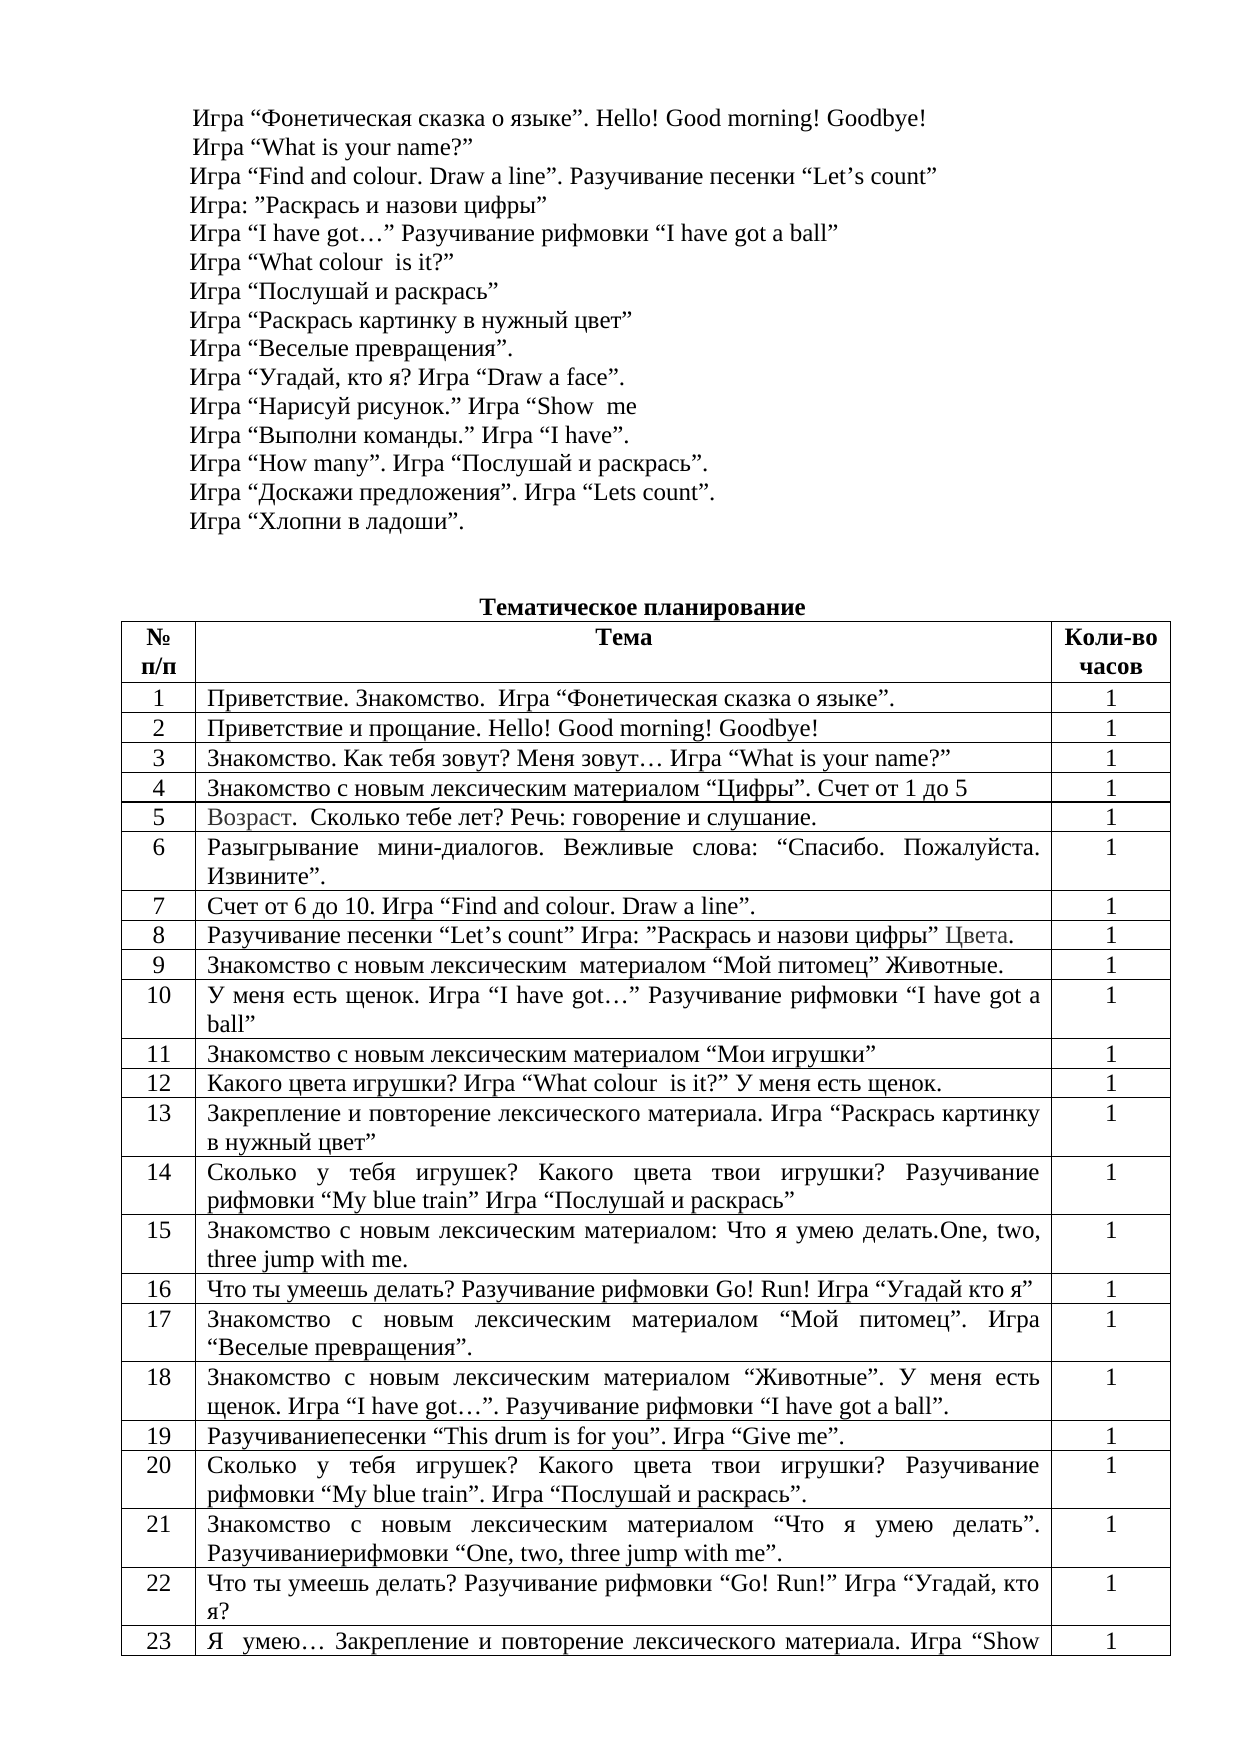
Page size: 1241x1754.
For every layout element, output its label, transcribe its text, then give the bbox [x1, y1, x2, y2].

table_cell Какого цвета игрушки? Игра “What colour is it?” У меня есть щенок. [196, 1069, 1051, 1097]
table_header Тема [196, 622, 1051, 682]
table_cell Приветствие и прощание. Hello! Good morning! Goodbye! [196, 713, 1051, 742]
table_cell 1 [1052, 891, 1170, 919]
table_cell 3 [122, 743, 195, 772]
table_cell 12 [122, 1069, 195, 1097]
table_cell 18 [122, 1362, 195, 1420]
table_cell Знакомство с новым лексическим материалом “Что я умею делать”. Разучиваниерифмовки “One, two, three jump with me”. [196, 1509, 1051, 1567]
table_cell Что ты умеешь делать? Разучивание рифмовки “Go! Run!” Игра “Угадай, кто я? [196, 1568, 1051, 1625]
table_cell 19 [122, 1421, 195, 1449]
table_cell Разыгрывание мини-диалогов. Вежливые слова: “Спасибо. Пожалуйста. Извините”. [196, 832, 1051, 890]
table_cell 1 [1052, 1098, 1170, 1156]
table_cell 2 [122, 713, 195, 742]
table_cell 1 [1052, 1568, 1170, 1625]
table_cell Знакомство. Как тебя зовут? Меня зовут… Игра “What is your name?” [196, 743, 1051, 772]
table_cell 1 [1052, 1039, 1170, 1067]
table_cell 1 [1052, 1421, 1170, 1449]
table_cell 1 [1052, 743, 1170, 772]
text Игра “Раскрась картинку в нужный цвет” [133, 305, 1152, 333]
text Игра: ”Раскрась и назови цифры” [133, 190, 1152, 218]
table_cell 1 [1052, 980, 1170, 1038]
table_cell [196, 1626, 1051, 1655]
text Игра “Нарисуй рисунок.” Игра “Show me [133, 391, 1152, 420]
table_cell Знакомство с новым лексическим материалом: Что я умею делать.One, two, three jump with me. [196, 1215, 1051, 1273]
table_cell 20 [122, 1451, 195, 1508]
table_cell 14 [122, 1157, 195, 1214]
table_cell Разучиваниепесенки “This drum is for you”. Игра “Give me”. [196, 1421, 1051, 1449]
table_cell Сколько у тебя игрушек? Какого цвета твои игрушки? Разучивание рифмовки “My blue train”. Игра “Послушай и раскрась”. [196, 1451, 1051, 1508]
text Игра “Угадай, кто я? Игра “Draw a face”. [133, 362, 1152, 391]
table_cell 8 [122, 921, 195, 949]
table_cell Знакомство с новым лексическим материалом “Цифры”. Счет от 1 до 5 [196, 773, 1051, 801]
table_cell 7 [122, 891, 195, 919]
table_cell 1 [1052, 773, 1170, 801]
table_header № п/п [122, 622, 195, 682]
table_cell 13 [122, 1098, 195, 1156]
table_cell Сколько у тебя игрушек? Какого цвета твои игрушки? Разучивание рифмовки “My blue train” Игра “Послушай и раскрась” [196, 1157, 1051, 1214]
table_cell Счет от 6 до 10. Игра “Find and colour. Draw a line”. [196, 891, 1051, 919]
table_cell Знакомство с новым лексическим материалом “Животные”. У меня есть щенок. Игра “I have got…”. Разучивание рифмовки “I have got a ball”. [196, 1362, 1051, 1420]
table_cell 1 [1052, 1362, 1170, 1420]
text Игра “What colour is it?” [133, 247, 1152, 276]
table_cell Что ты умеешь делать? Разучивание рифмовки Go! Run! Игра “Угадай кто я” [196, 1274, 1051, 1303]
table_cell 6 [122, 832, 195, 890]
table_cell 1 [1052, 1069, 1170, 1097]
table_cell Приветствие. Знакомство. Игра “Фонетическая сказка о языке”. [196, 683, 1051, 712]
table_cell Знакомство с новым лексическим материалом “Мой питомец” Животные. [196, 950, 1051, 979]
text Игра “Выполни команды.” Игра “I have”. [133, 420, 1152, 448]
table_cell Разучивание песенки “Let’s count” Игра: ”Раскрась и назови цифры” Цвета. [196, 921, 1051, 949]
table_cell 1 [1052, 1157, 1170, 1214]
table_cell Закрепление и повторение лексического материала. Игра “Раскрась картинку в нужный цвет” [196, 1098, 1051, 1156]
table_cell 11 [122, 1039, 195, 1067]
table_cell 1 [1052, 1215, 1170, 1273]
text Игра “What is your name?” [133, 132, 1152, 161]
table_cell 1 [1052, 713, 1170, 742]
text Игра “How many”. Игра “Послушай и раскрась”. [133, 448, 1152, 477]
table_cell 1 [1052, 1451, 1170, 1508]
table_cell 1 [1052, 1304, 1170, 1361]
table_cell Знакомство с новым лексическим материалом “Мои игрушки” [196, 1039, 1051, 1067]
table_cell 10 [122, 980, 195, 1038]
table_cell 4 [122, 773, 195, 801]
text Тематическое планирование [133, 592, 1152, 621]
table_cell 1 [1052, 921, 1170, 949]
table_cell 1 [1052, 1626, 1170, 1655]
table_cell 21 [122, 1509, 195, 1567]
text Игра “Фонетическая сказка о языке”. Hello! Good morning! Goodbye! [133, 103, 1152, 132]
table_header Коли-во часов [1052, 622, 1170, 682]
table_cell Возраст. Сколько тебе лет? Речь: говорение и слушание. [196, 803, 1051, 831]
text Игра “Хлопни в ладоши”. [133, 506, 1152, 535]
text Игра “Веселые превращения”. [133, 333, 1152, 362]
table_cell У меня есть щенок. Игра “I have got…” Разучивание рифмовки “I have got a ball” [196, 980, 1051, 1038]
table_cell 23 [122, 1626, 195, 1655]
text Игра “I have got…” Разучивание рифмовки “I have got a ball” [133, 218, 1152, 247]
table_cell 22 [122, 1568, 195, 1625]
text Игра “Послушай и раскрась” [133, 276, 1152, 305]
text Игра “Find and colour. Draw a line”. Разучивание песенки “Let’s count” [133, 161, 1152, 190]
text Игра “Доскажи предложения”. Игра “Lets count”. [133, 477, 1152, 506]
table_cell 5 [122, 803, 195, 831]
table_cell 1 [1052, 1274, 1170, 1303]
table_cell 15 [122, 1215, 195, 1273]
table_cell Знакомство с новым лексическим материалом “Мой питомец”. Игра “Веселые превращения”. [196, 1304, 1051, 1361]
table_cell 1 [1052, 832, 1170, 890]
table_cell 1 [1052, 803, 1170, 831]
table_cell 1 [1052, 1509, 1170, 1567]
table_cell 1 [1052, 683, 1170, 712]
table_cell 9 [122, 950, 195, 979]
table_cell 1 [1052, 950, 1170, 979]
table_cell 17 [122, 1304, 195, 1361]
table_cell 1 [122, 683, 195, 712]
table_cell 16 [122, 1274, 195, 1303]
